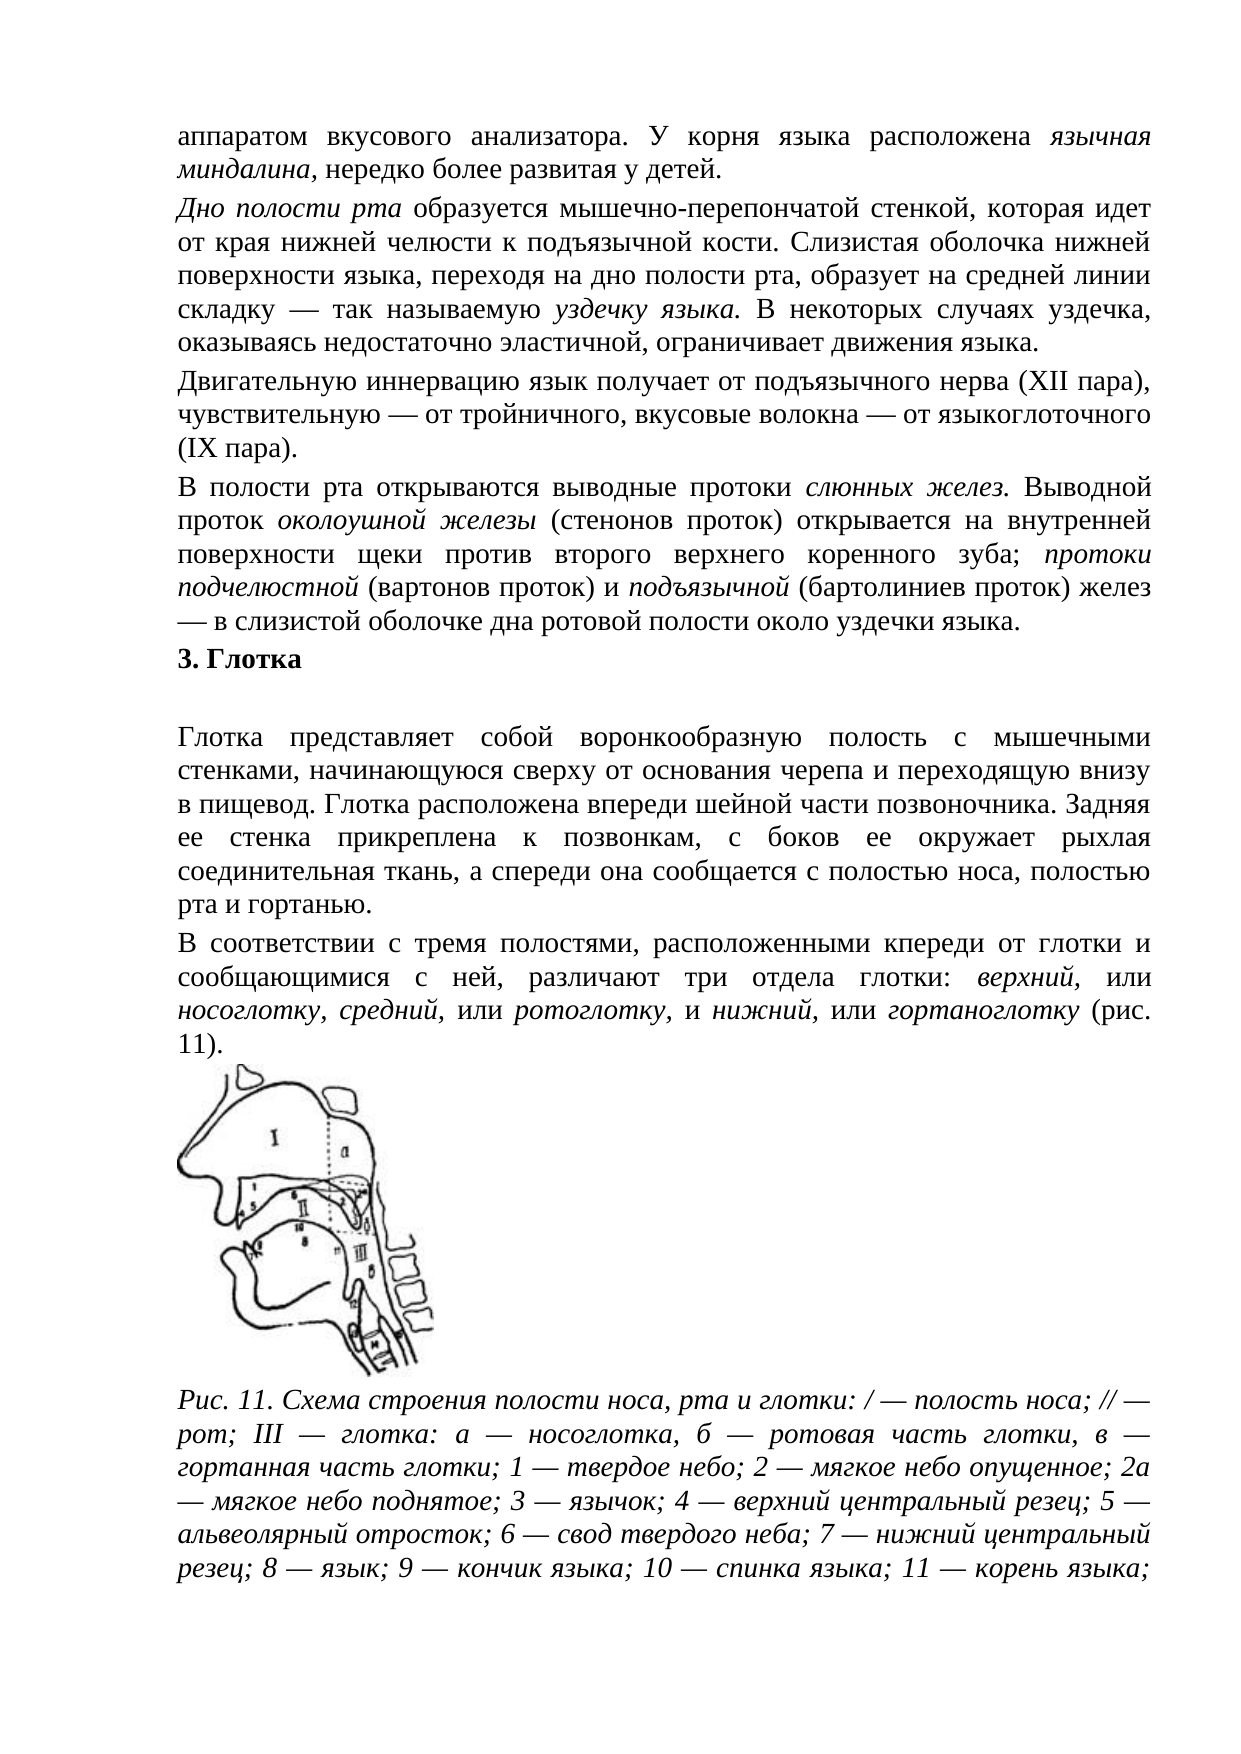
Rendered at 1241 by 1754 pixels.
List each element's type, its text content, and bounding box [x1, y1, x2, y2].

subtitle 3. Глотка [177, 642, 1152, 675]
text Дно полости рта образуется мышечно-перепончатой стенкой, которая идет от края нижней челюсти к подъязычной кости. Слизистая оболочка нижней поверхности языка, переходя на дно полости рта, образует на средней линии складку — так называемую уздечку языка. В некоторых случаях уздечка, оказываясь недостаточно эластичной, ограничивает движения языка. [177, 190, 1152, 358]
text В полости рта открываются выводные протоки слюнных желез. Выводной проток околоушной железы (стенонов проток) открывается на внутренней поверхности щеки против второго верхнего коренного зуба; протоки подчелюстной (вартонов проток) и подъязычной (бартолиниев проток) желез — в слизистой оболочке дна ротовой полости около уздечки языка. [177, 469, 1152, 637]
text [177, 118, 1152, 185]
picture [177, 1064, 434, 1377]
text Глотка представляет собой воронкообразную полость с мышечными стенками, начинающуюся сверху от основания черепа и переходящую внизу в пищевод. Глотка расположена впереди шейной части позвоночника. Задняя ее стенка прикреплена к позвонкам, с боков ее окружает рыхлая соединительная ткань, а спереди она сообщается с полостью носа, полостью рта и гортанью. [177, 719, 1152, 920]
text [177, 1382, 1152, 1583]
text В соответствии с тремя полостями, расположенными кпереди от глотки и сообщающимися с ней, различают три отдела глотки: верхний, или носоглотку, средний, или ротоглотку, и нижний, или гортаноглотку (рис. 11). [177, 925, 1152, 1059]
text Двигательную иннервацию язык получает от подъязычного нерва (XII пара), чувствительную — от тройничного, вкусовые волокна — от языкоглоточного (IX пара). [177, 363, 1152, 464]
